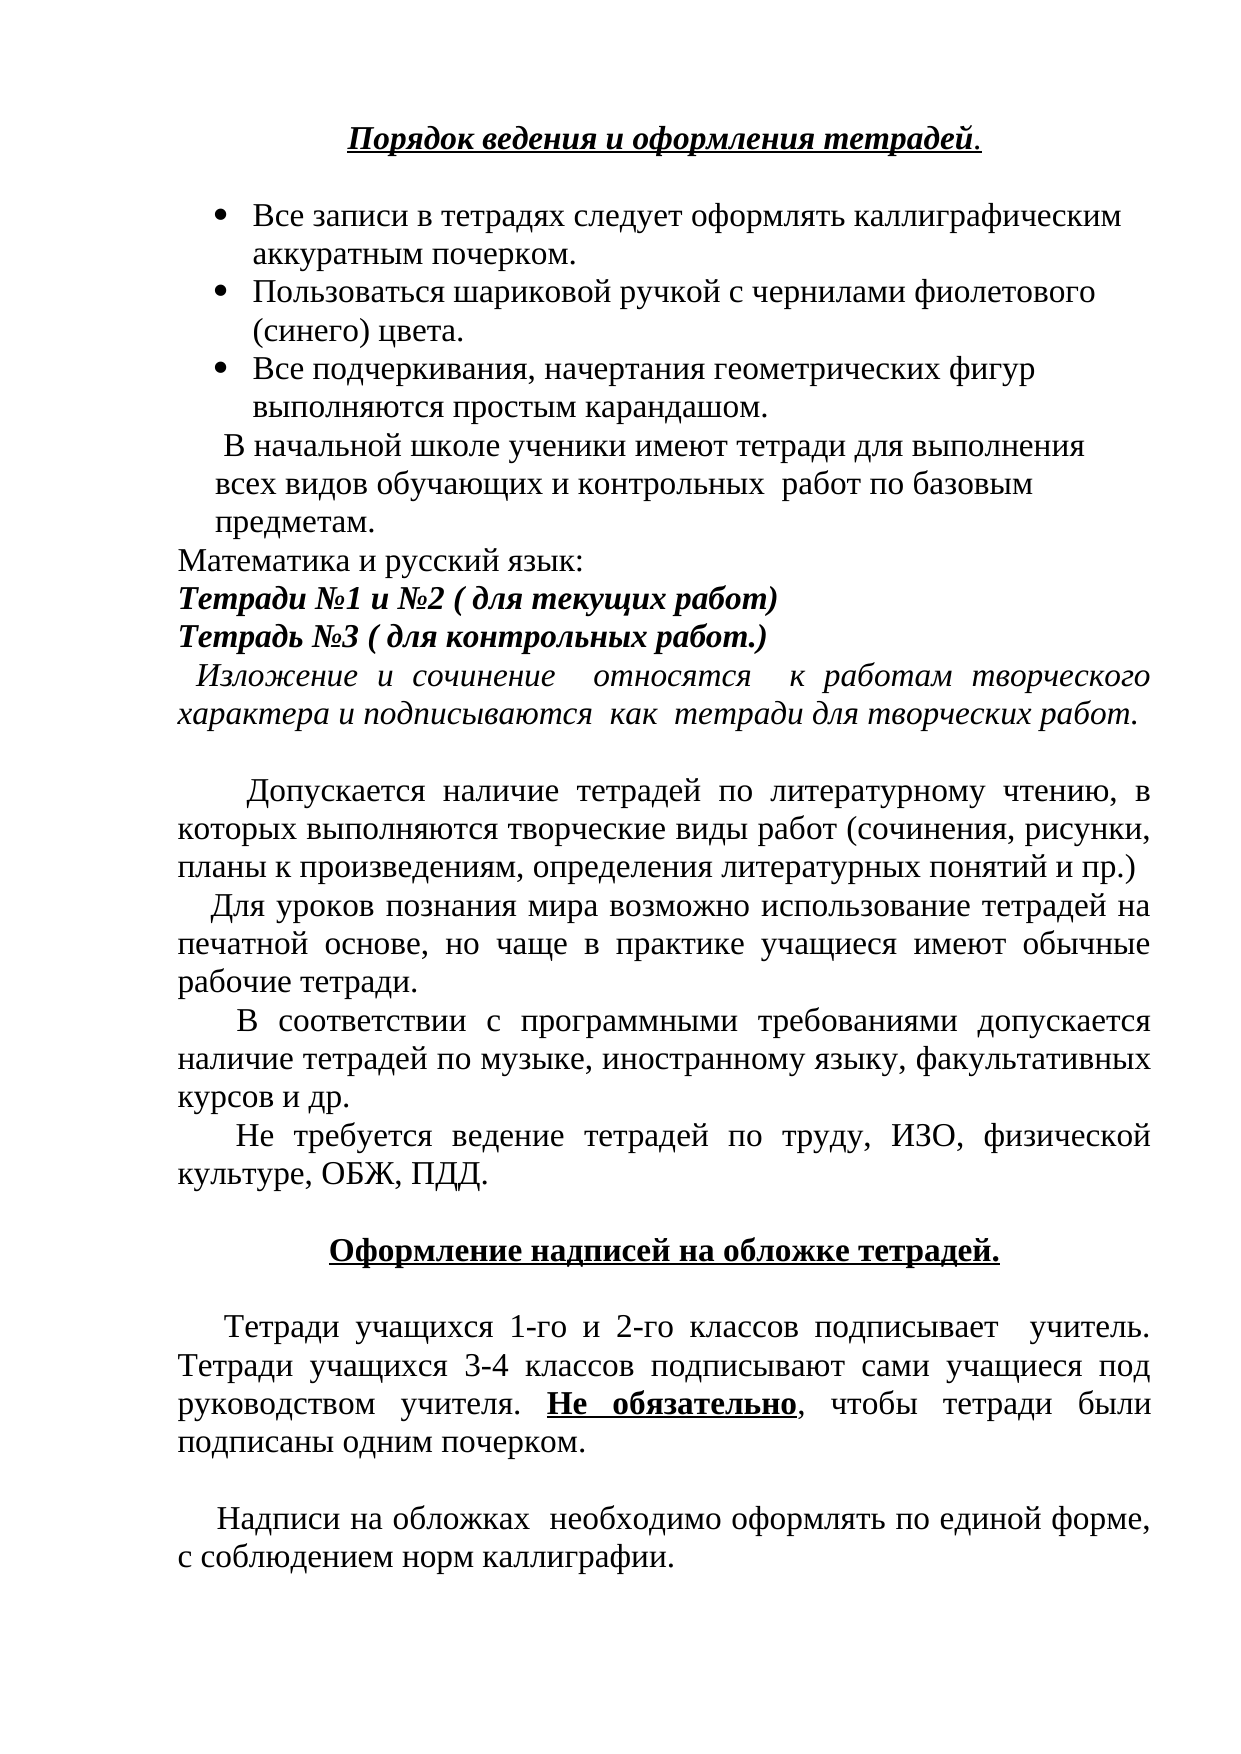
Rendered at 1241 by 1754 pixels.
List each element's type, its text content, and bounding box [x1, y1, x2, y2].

text Изложение и сочинение относятся к работам творческого характера и подписываются как тетради для творческих работ. [177, 655, 1152, 731]
text Для уроков познания мира возможно использование тетрадей на печатной основе, но чаще в практике учащиеся имеют обычные рабочие тетради. [177, 885, 1152, 1000]
text Математика и русский язык: [177, 540, 1152, 578]
text Оформление надписей на обложке тетрадей. [177, 1230, 1152, 1268]
text Порядок ведения и оформления тетрадей. [177, 118, 1152, 156]
text Тетради №1 и №2 ( для текущих работ) [177, 578, 1152, 616]
text В соответствии с программными требованиями допускается наличие тетрадей по музыке, иностранному языку, факультативных курсов и др. [177, 1000, 1152, 1115]
list Все подчеркивания, начертания геометрических фигур выполняются простым карандашом. [215, 348, 1152, 425]
text Надписи на обложках необходимо оформлять по единой форме, с соблюдением норм каллиграфии. [177, 1498, 1152, 1575]
text Допускается наличие тетрадей по литературному чтению, в которых выполняются творческие виды работ (сочинения, рисунки, планы к произведениям, определения литературных понятий и пр.) [177, 770, 1152, 885]
list Пользоваться шариковой ручкой с чернилами фиолетового (синего) цвета. [215, 271, 1152, 348]
text В начальной школе ученики имеют тетради для выполнения всех видов обучающих и контрольных работ по базовым предметам. [215, 425, 1152, 540]
text Тетрадь №3 ( для контрольных работ.) [177, 616, 1152, 655]
text Не требуется ведение тетрадей по труду, ИЗО, физической культуре, ОБЖ, ПДД. [177, 1115, 1152, 1191]
text Тетради учащихся 1-го и 2-го классов подписывает учитель. Тетради учащихся 3-4 классов подписывают сами учащиеся под руководством учителя. Не обязательно, чтобы тетради были подписаны одним почерком. [177, 1306, 1152, 1460]
list Все записи в тетрадях следует оформлять каллиграфическим аккуратным почерком. [215, 195, 1152, 271]
